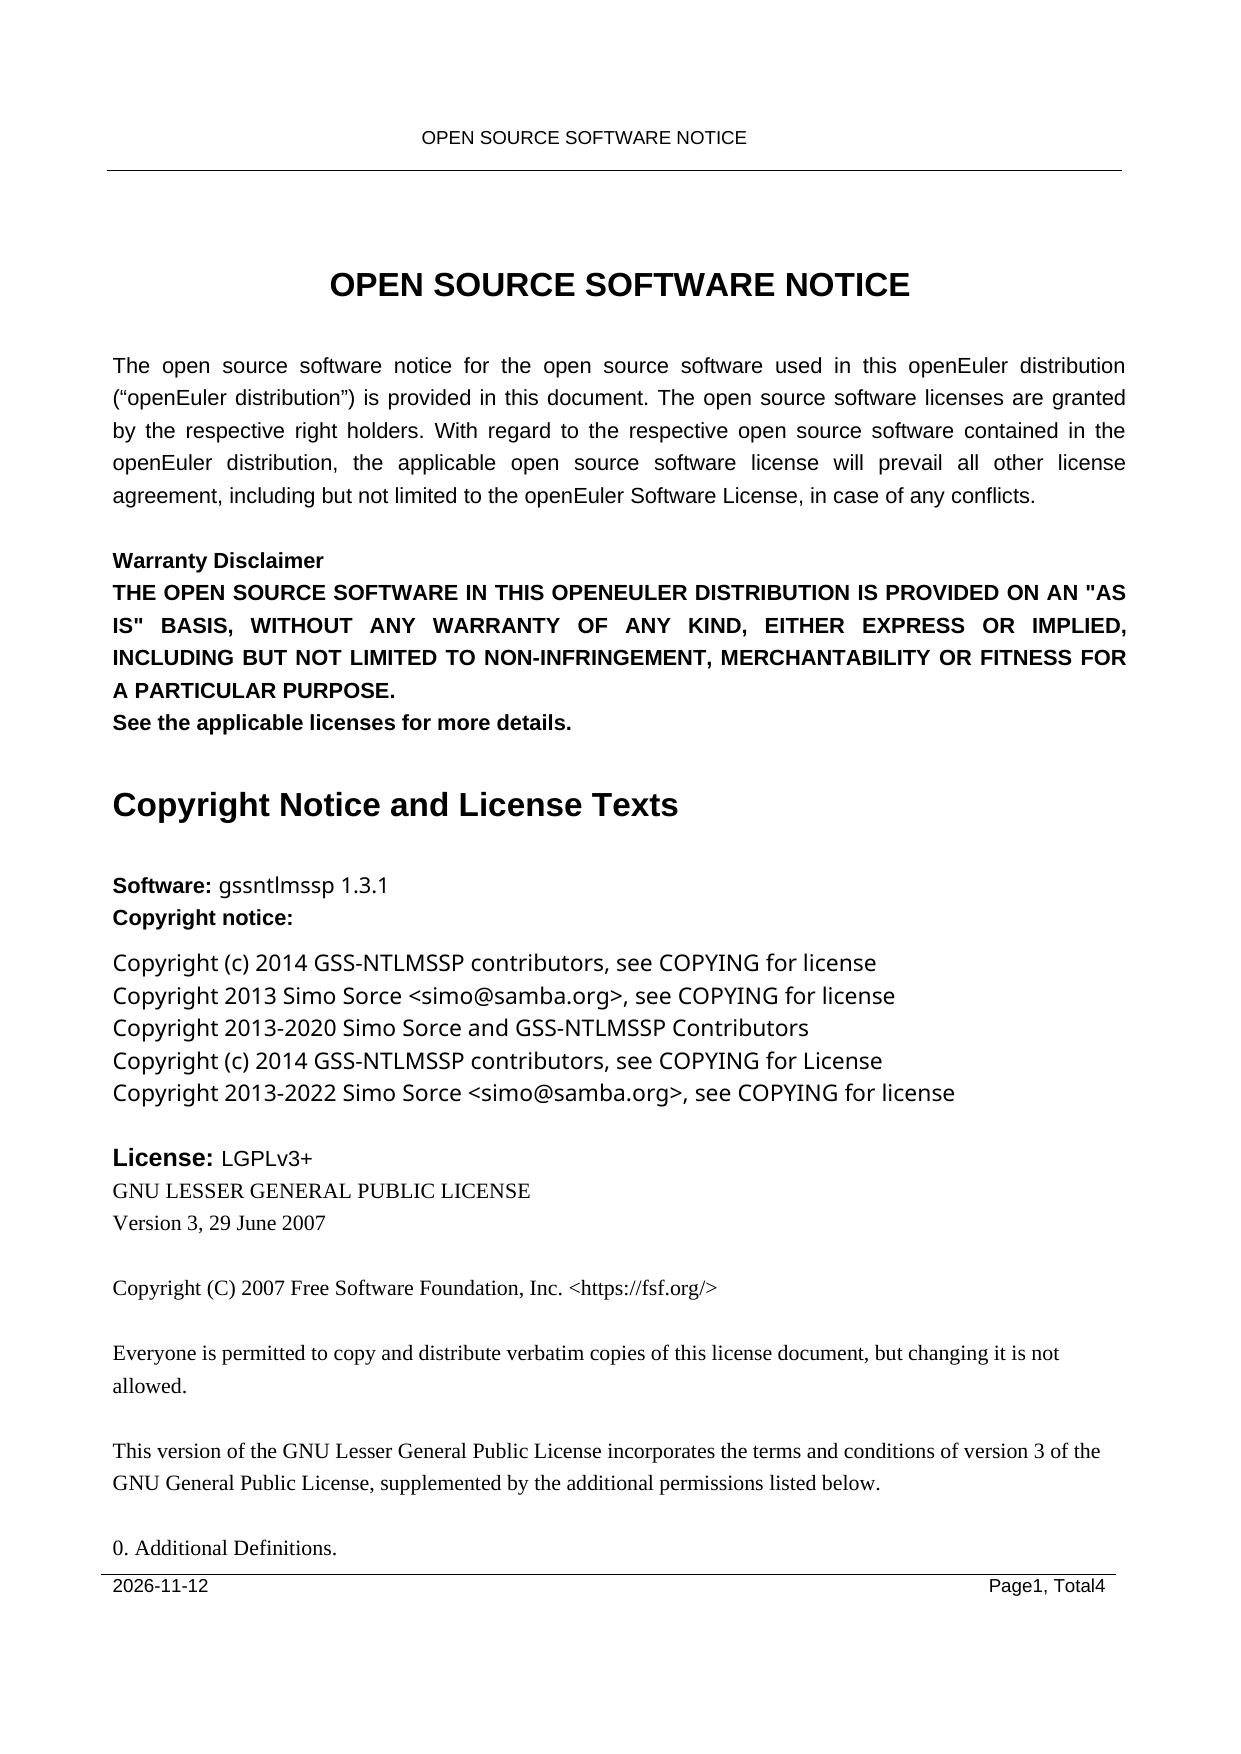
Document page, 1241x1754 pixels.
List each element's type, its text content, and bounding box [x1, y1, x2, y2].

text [112, 1174, 1128, 1564]
text THE OPEN SOURCE SOFTWARE IN THIS OPENEULER DISTRIBUTION IS PROVIDED ON AN "AS IS" BASIS, WITHOUT ANY WARRANTY OF ANY KIND, EITHER EXPRESS OR IMPLIED, INCLUDING BUT NOT LIMITED TO NON-INFRINGEMENT, MERCHANTABILITY OR FITNESS FOR A PARTICULAR PURPOSE. See the applicable licenses for more details. [112, 576, 1128, 739]
text Copyright notice: [112, 901, 1128, 934]
text OPEN SOURCE SOFTWARE NOTICE [112, 251, 1128, 316]
text Warranty Disclaimer [112, 544, 1128, 576]
title Software: gssntlmssp 1.3.1 [112, 869, 1128, 901]
text Copyright (c) 2014 GSS-NTLMSSP contributors, see COPYING for license Copyright 2013 Simo Sorce <simo@samba.org>, see COPYING for license Copyright 2013-2020 Simo Sorce and GSS-NTLMSSP Contributors Copyright (c) 2014 GSS-NTLMSSP contributors, see COPYING for License Copyright 2013-2022 Simo Sorce <simo@samba.org>, see COPYING for license [112, 947, 1128, 1142]
text The open source software notice for the open source software used in this openEuler distribution (“openEuler distribution”) is provided in this document. The open source software licenses are granted by the respective right holders. With regard to the respective open source software contained in the openEuler distribution, the applicable open source software license will prevail all other license agreement, including but not limited to the openEuler Software License, in case of any conflicts. [112, 349, 1128, 511]
text License: LGPLv3+ [112, 1142, 1128, 1174]
text Copyright Notice and License Texts [112, 771, 1128, 836]
